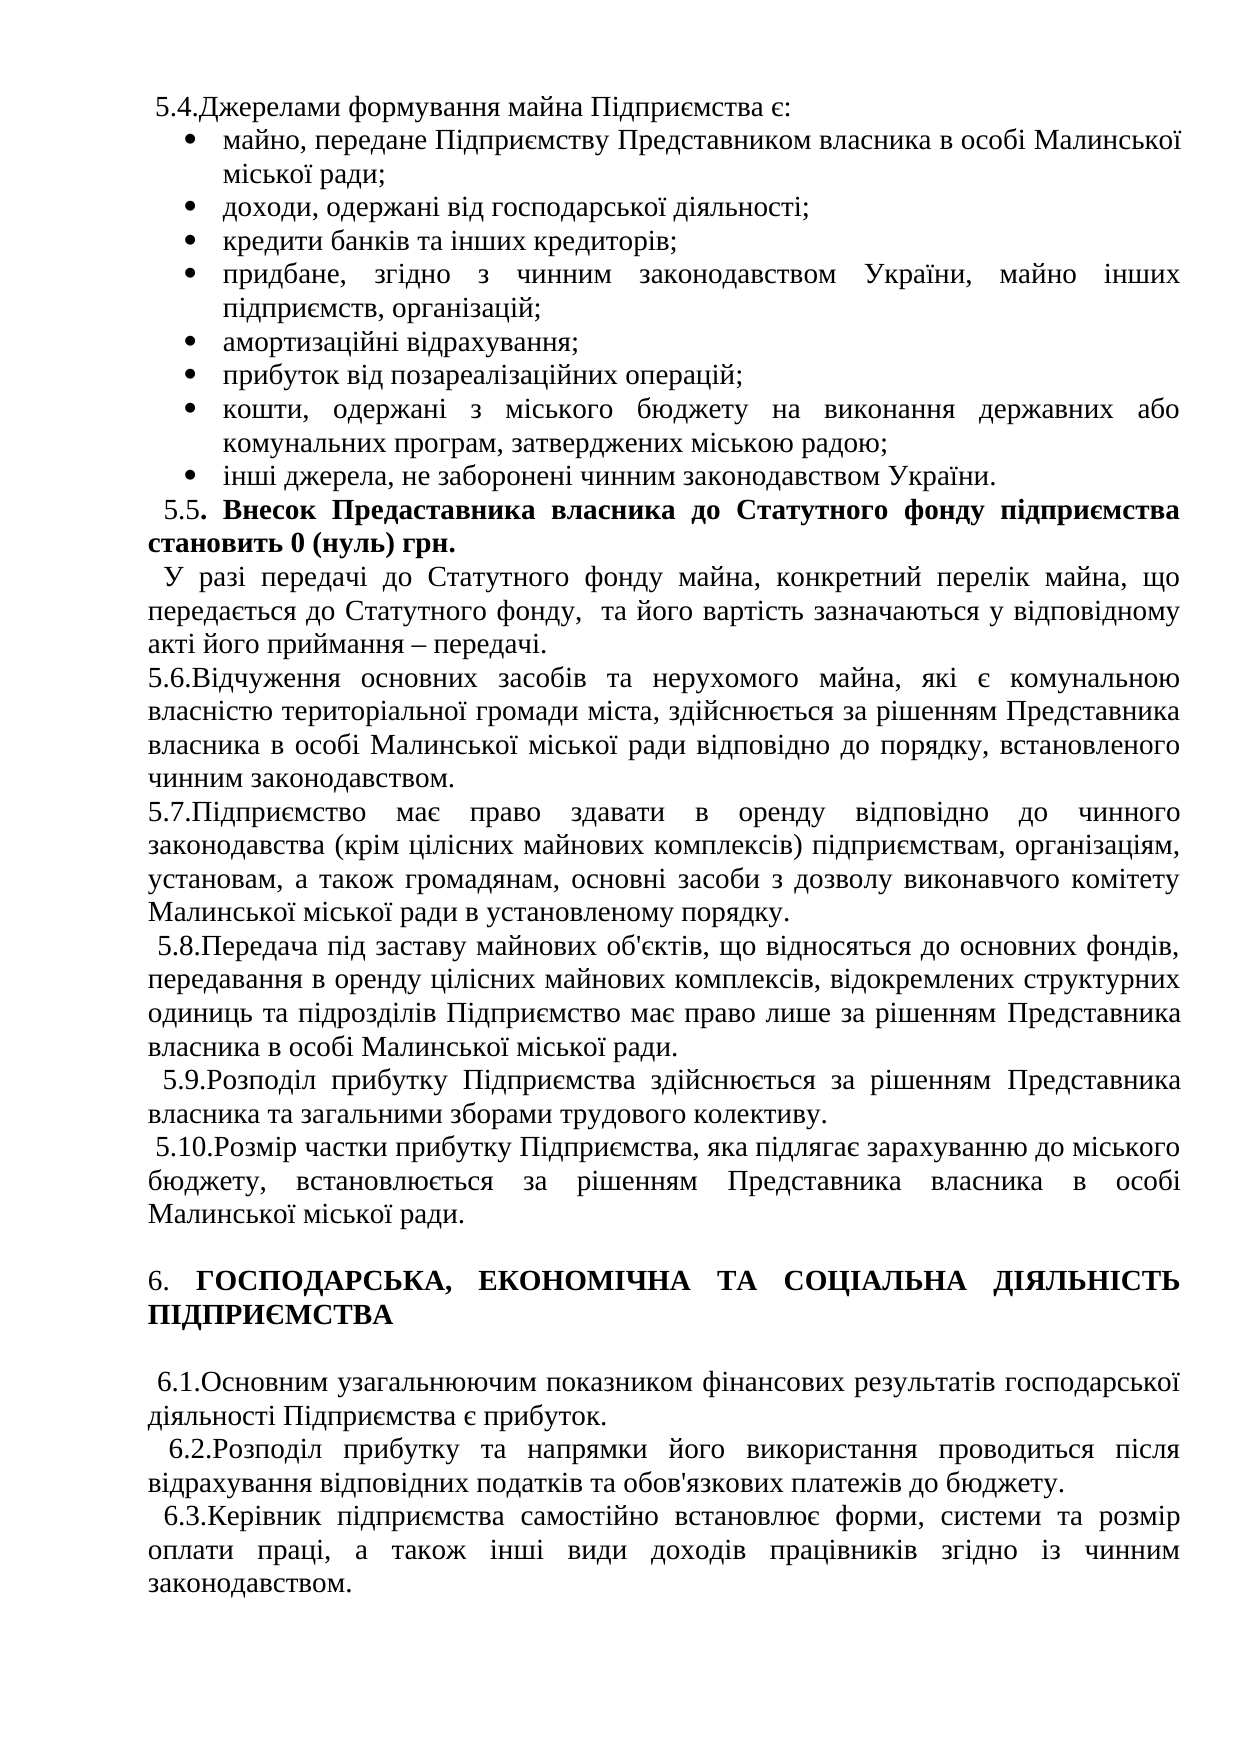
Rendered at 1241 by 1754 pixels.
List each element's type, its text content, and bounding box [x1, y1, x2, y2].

text У разі передачі до Статутного фонду майна, конкретний перелік майна, що передається до Статутного фонду, та його вартість зазначаються у відповідному акті його приймання – передачі. [148, 559, 1181, 660]
text 6. ГОСПОДАРСЬКА, ЕКОНОМІЧНА ТА СОЦІАЛЬНА ДІЯЛЬНІСТЬ ПІДПРИЄМСТВА [148, 1263, 1181, 1331]
list кредити банків та інших кредиторів; [185, 223, 1181, 257]
text 5.9.Розподіл прибутку Підприємства здійснюється за рішенням Представника власника та загальними зборами трудового колективу. [148, 1062, 1181, 1129]
text 6.2.Розподіл прибутку та напрямки його використання проводиться після відрахування відповідних податків та обов'язкових платежів до бюджету. [148, 1431, 1181, 1498]
text 5.4.Джерелами формування майна Підприємства є: [148, 89, 1181, 122]
text 6.3.Керівник підприємства самостійно встановлює форми, системи та розмір оплати праці, а також інші види доходів працівників згідно із чинним законодавством. [148, 1498, 1181, 1599]
list прибуток від позареалізаційних операцій; [185, 357, 1181, 391]
text 5.7.Підприємство має право здавати в оренду відповідно до чинного законодавства (крім цілісних майнових комплексів) підприємствам, організаціям, установам, а також громадянам, основні засоби з дозволу виконавчого комітету Малинської міської ради в установленому порядку. [148, 794, 1181, 928]
list майно, передане Підприємству Представником власника в особі Малинської міської ради; [185, 122, 1181, 189]
text 5.10.Розмір частки прибутку Підприємства, яка підлягає зарахуванню до міського бюджету, встановлюється за рішенням Представника власника в особі Малинської міської ради. [148, 1129, 1181, 1230]
text 5.8.Передача під заставу майнових об'єктів, що відносяться до основних фондів, передавання в оренду цілісних майнових комплексів, відокремлених структурних одиниць та підрозділів Підприємство має право лише за рішенням Представника власника в особі Малинської міської ради. [148, 928, 1181, 1062]
list амортизаційні відрахування; [185, 324, 1181, 357]
text 5.6.Відчуження основних засобів та нерухомого майна, які є комунальною власністю територіальної громади міста, здійснюється за рішенням Представника власника в особі Малинської міської ради відповідно до порядку, встановленого чинним законодавством. [148, 660, 1181, 794]
list придбане, згідно з чинним законодавством України, майно інших підприємств, організацій; [185, 257, 1181, 324]
text 6.1.Основним узагальнюючим показником фінансових результатів господарської діяльності Підприємства є прибуток. [148, 1364, 1181, 1431]
text 5.5. Внесок Предаставника власника до Статутного фонду підприємства становить 0 (нуль) грн. [148, 492, 1181, 559]
list інші джерела, не заборонені чинним законодавством України. [185, 458, 1181, 492]
list доходи, одержані від господарської діяльності; [185, 189, 1181, 223]
list кошти, одержані з міського бюджету на виконання державних або комунальних програм, затверджених міською радою; [185, 391, 1181, 458]
